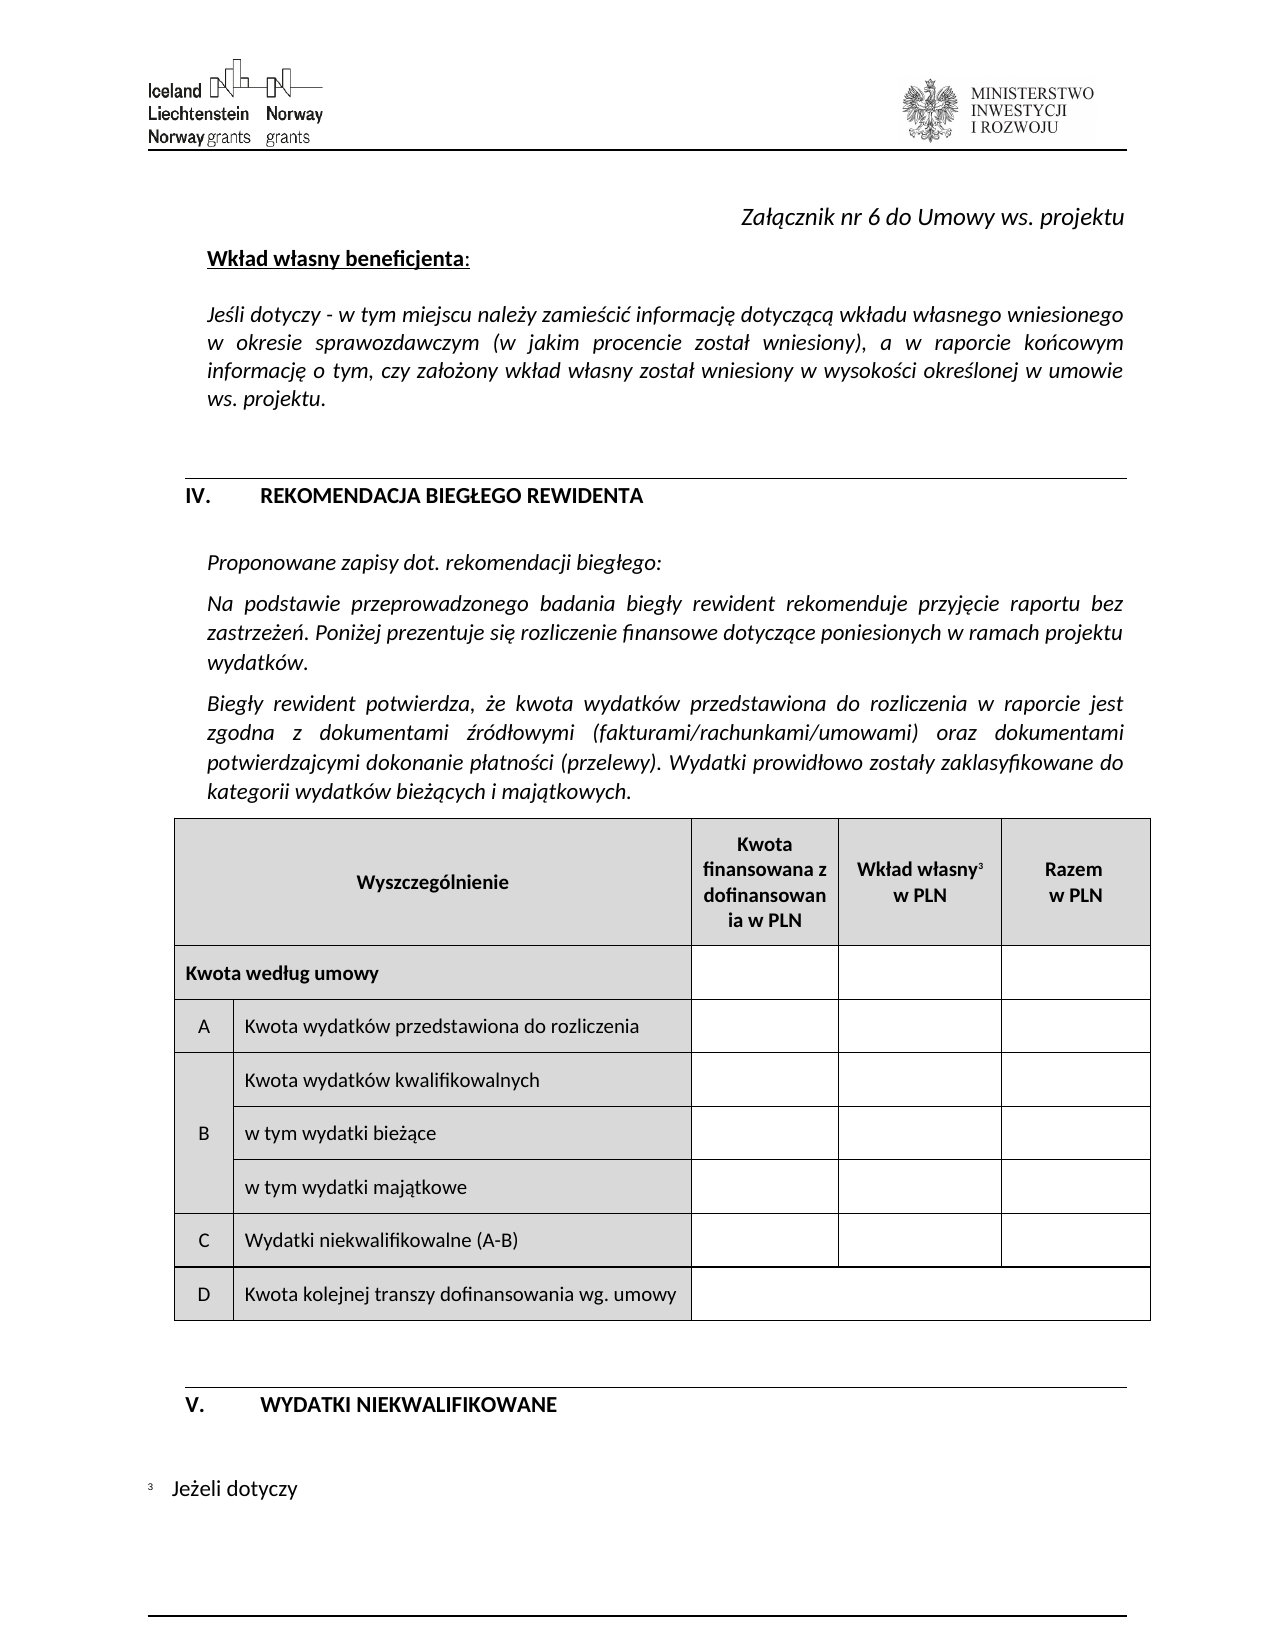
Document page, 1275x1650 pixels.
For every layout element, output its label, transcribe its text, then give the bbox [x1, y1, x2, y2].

table_cell Kwota wydatków przedstawiona do rozliczenia [234, 1000, 691, 1052]
table_cell [839, 946, 1001, 999]
table_cell B [175, 1053, 233, 1213]
table_cell [839, 1000, 1001, 1052]
table_header Kwota finansowana z dofinansowania w PLN [692, 819, 838, 945]
table_cell [1002, 1000, 1150, 1052]
table_cell Wydatki niekwalifikowalne (A-B) [234, 1214, 691, 1266]
picture [147, 59, 323, 147]
table_cell [692, 1053, 838, 1106]
text Proponowane zapisy dot. rekomendacji biegłego: [207, 547, 1127, 576]
table_cell [839, 1160, 1001, 1213]
list Jeśli dotyczy - w tym miejscu należy zamieścić informację dotyczącą wkładu własnego wniesionego w okresie sprawozdawczym (w jakim procencie został wniesiony), a w raporcie końcowym informację o tym, czy założony wkład własny został wniesiony w wysokości określonej w umowie ws. projektu. [207, 300, 1127, 412]
table_cell [839, 1053, 1001, 1106]
table_cell Kwota wydatków kwalifikowalnych [234, 1053, 691, 1106]
table_header Razem w PLN [1002, 819, 1150, 945]
subtitle WYDATKI NIEKWALIFIKOWANE [185, 1388, 1127, 1418]
text Biegły rewident potwierdza, że kwota wydatków przedstawiona do rozliczenia w raporcie jest zgodna z dokumentami źródłowymi (fakturami/rachunkami/umowami) oraz dokumentami potwierdzajcymi dokonanie płatności (przelewy). Wydatki prowidłowo zostały zaklasyfikowane do kategorii wydatków bieżących i majątkowych. [207, 688, 1127, 805]
table_cell [692, 1000, 838, 1052]
table_cell [839, 1214, 1001, 1266]
table_cell A [175, 1000, 233, 1052]
text Na podstawie przeprowadzonego badania biegły rewident rekomenduje przyjęcie raportu bez zastrzeżeń. Poniżej prezentuje się rozliczenie finansowe dotyczące poniesionych w ramach projektu wydatków. [207, 588, 1127, 676]
table_cell [1002, 1214, 1150, 1266]
table_header Wkład własny w PLN [839, 819, 1001, 945]
table_cell [692, 946, 838, 999]
list Wkład własny beneficjenta: [207, 244, 1127, 272]
table_cell [1002, 1107, 1150, 1159]
table_cell Kwota według umowy [175, 946, 691, 999]
table_header Wyszczególnienie [175, 819, 691, 945]
table_cell Kwota kolejnej transzy dofinansowania wg. umowy [234, 1268, 691, 1320]
table_cell D [175, 1268, 233, 1320]
table_cell w tym wydatki majątkowe [234, 1160, 691, 1213]
table_cell [692, 1160, 838, 1213]
picture [897, 76, 1098, 147]
table_cell [692, 1214, 838, 1266]
table_cell [692, 1107, 838, 1159]
table_cell [692, 1268, 1150, 1320]
table_cell C [175, 1214, 233, 1266]
subtitle REKOMENDACJA BIEGŁEGO REWIDENTA [185, 479, 1127, 509]
table_cell [1002, 1160, 1150, 1213]
table_cell [1002, 1053, 1150, 1106]
table_cell [1002, 946, 1150, 999]
table_cell [839, 1107, 1001, 1159]
table_cell w tym wydatki bieżące [234, 1107, 691, 1159]
